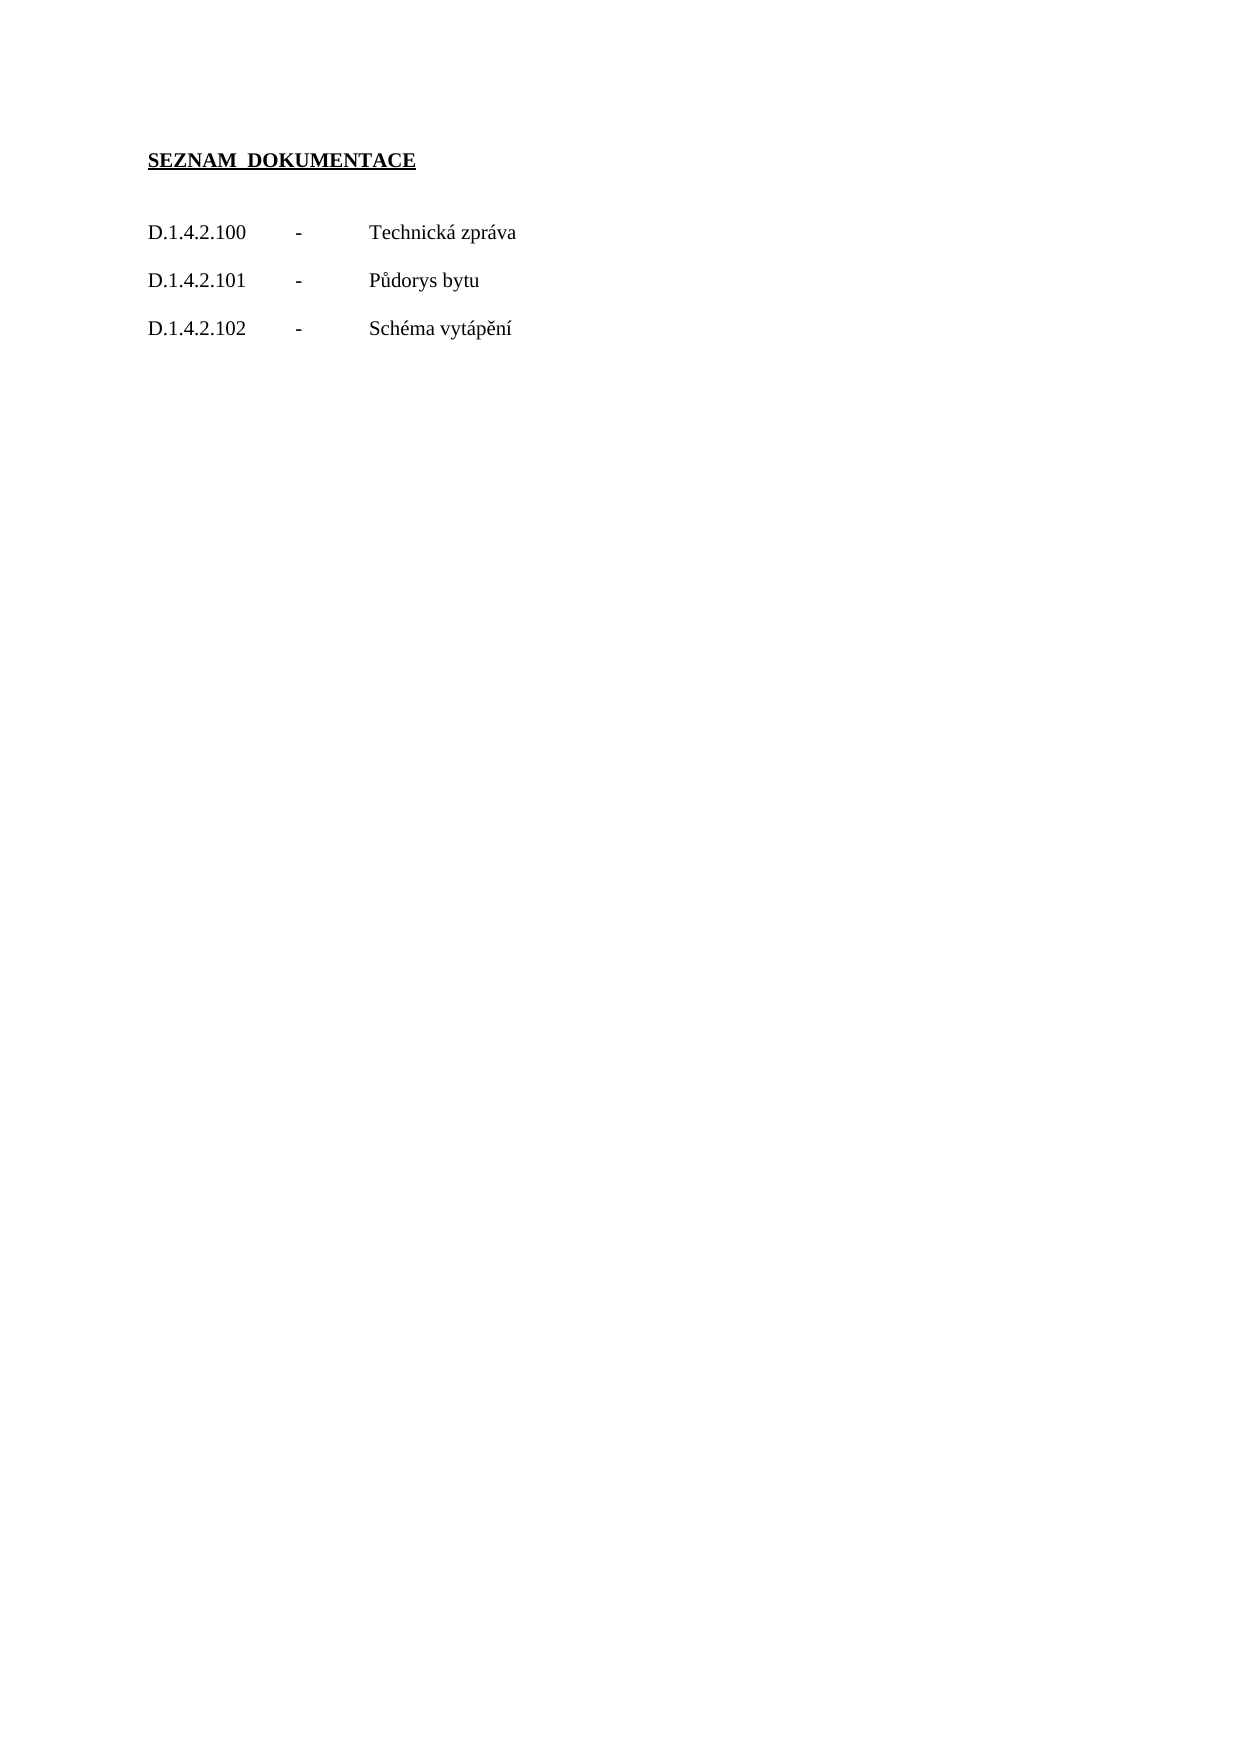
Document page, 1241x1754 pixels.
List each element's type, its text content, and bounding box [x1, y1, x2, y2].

text D.1.4.2.102 - Schéma vytápění [148, 316, 1093, 340]
text SEZNAM DOKUMENTACE [148, 148, 1093, 172]
text D.1.4.2.101 - Půdorys bytu [148, 268, 1093, 292]
text D.1.4.2.100 - Technická zpráva [148, 220, 1093, 244]
